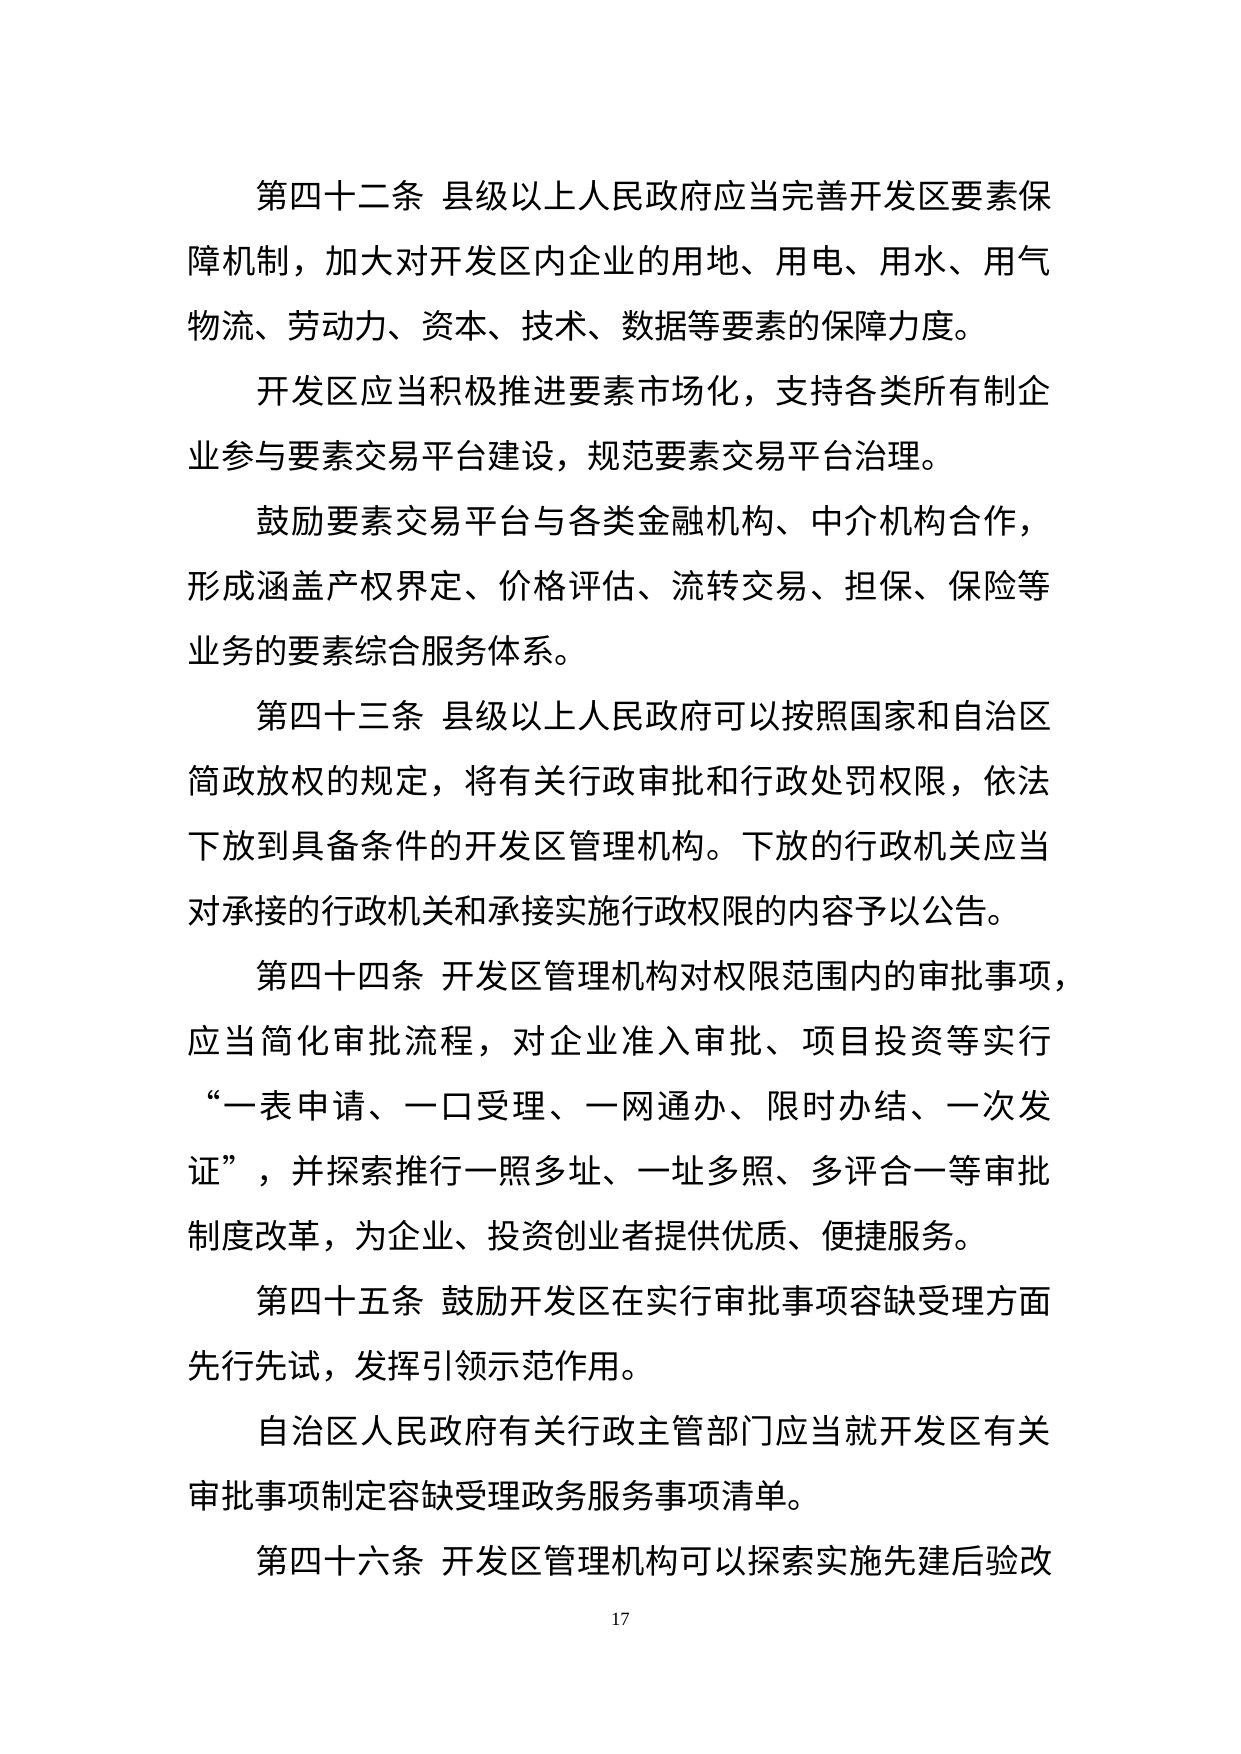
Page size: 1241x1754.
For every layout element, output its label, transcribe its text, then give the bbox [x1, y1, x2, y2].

text 第四十五条 鼓励开发区在实行审批事项容缺受理方面先行先试，发挥引领示范作用。 [187, 1267, 1053, 1397]
text 第四十二条 县级以上人民政府应当完善开发区要素保障机制，加大对开发区内企业的用地、用电、用水、用气、物流、劳动力、资本、技术、数据等要素的保障力度。 [187, 162, 1053, 357]
text 自治区人民政府有关行政主管部门应当就开发区有关审批事项制定容缺受理政务服务事项清单。 [187, 1397, 1053, 1527]
text 第四十四条 开发区管理机构对权限范围内的审批事项，应当简化审批流程，对企业准入审批、项目投资等实行“一表申请、一口受理、一网通办、限时办结、一次发证”，并探索推行一照多址、一址多照、多评合一等审批制度改革，为企业、投资创业者提供优质、便捷服务。 [187, 942, 1053, 1267]
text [187, 1527, 1053, 1592]
text 开发区应当积极推进要素市场化，支持各类所有制企业参与要素交易平台建设，规范要素交易平台治理。 [187, 357, 1053, 487]
text 鼓励要素交易平台与各类金融机构、中介机构合作，形成涵盖产权界定、价格评估、流转交易、担保、保险等业务的要素综合服务体系。 [187, 487, 1053, 682]
text 第四十三条 县级以上人民政府可以按照国家和自治区简政放权的规定，将有关行政审批和行政处罚权限，依法下放到具备条件的开发区管理机构。下放的行政机关应当对承接的行政机关和承接实施行政权限的内容予以公告。 [187, 682, 1053, 942]
